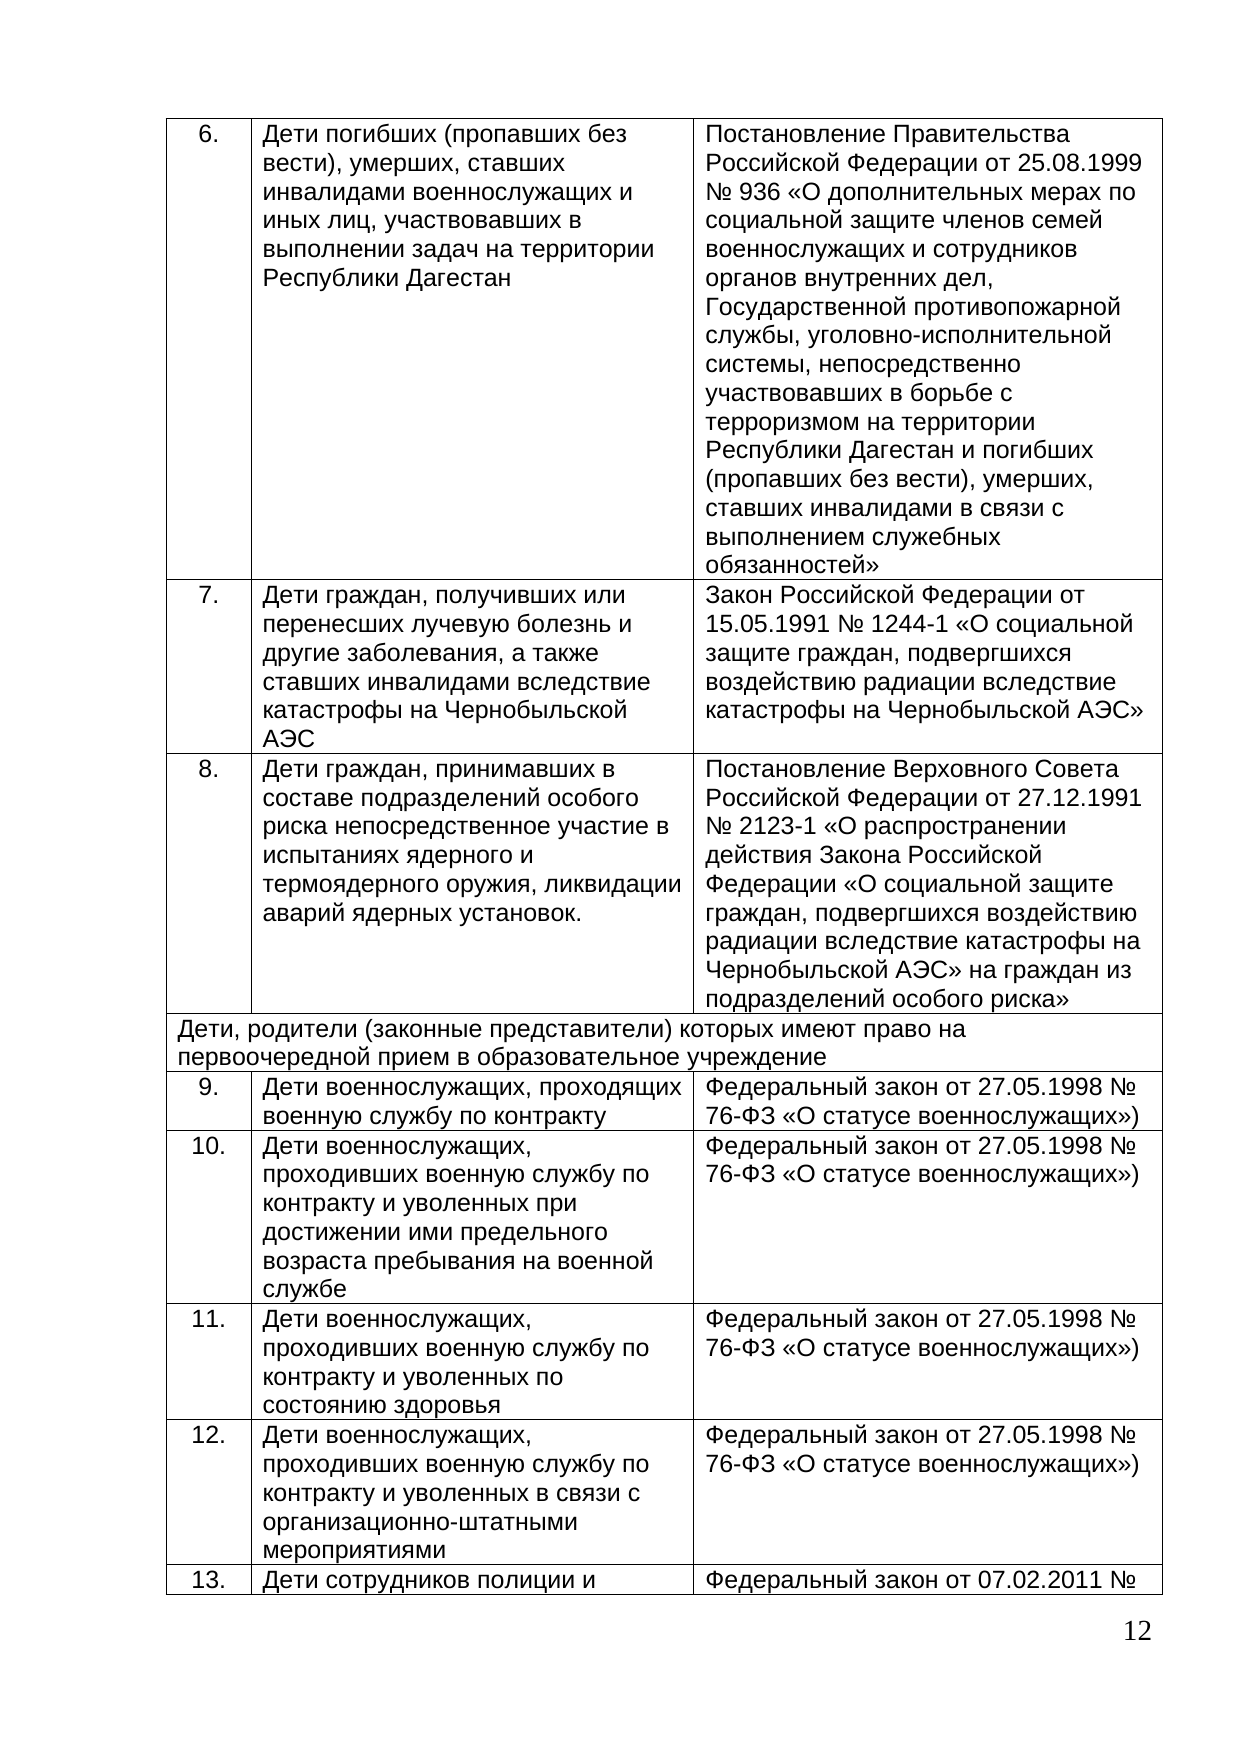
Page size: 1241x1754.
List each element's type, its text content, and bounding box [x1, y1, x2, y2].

table_cell 13. [167, 1565, 251, 1594]
table_cell 7. [167, 580, 251, 753]
table_cell Дети граждан, принимавших в составе подразделений особого риска непосредственное участие в испытаниях ядерного и термоядерного оружия, ликвидации аварий ядерных установок. [252, 754, 693, 1012]
table_cell 9. [167, 1072, 251, 1129]
table_cell Постановление Верховного Совета Российской Федерации от 27.12.1991 № 2123-1 «О распространении действия Закона Российской Федерации «О социальной защите граждан, подвергшихся воздействию радиации вследствие катастрофы на Чернобыльской АЭС» на граждан из подразделений особого риска» [694, 754, 1162, 1012]
table_cell Дети военнослужащих, проходивших военную службу по контракту и уволенных в связи с организационно-штатными мероприятиями [252, 1420, 693, 1564]
table_cell 6. [167, 119, 251, 579]
table_cell 10. [167, 1131, 251, 1303]
table_cell Федеральный закон от 27.05.1998 № 76-ФЗ «О статусе военнослужащих») [694, 1072, 1162, 1129]
table_cell Дети военнослужащих, проходящих военную службу по контракту [252, 1072, 693, 1129]
table_cell Федеральный закон от 27.05.1998 № 76-ФЗ «О статусе военнослужащих») [694, 1304, 1162, 1419]
table_cell Дети граждан, получивших или перенесших лучевую болезнь и другие заболевания, а также ставших инвалидами вследствие катастрофы на Чернобыльской АЭС [252, 580, 693, 753]
table_cell Дети погибших (пропавших без вести), умерших, ставших инвалидами военнослужащих и иных лиц, участвовавших в выполнении задач на территории Республики Дагестан [252, 119, 693, 579]
table_cell 12. [167, 1420, 251, 1564]
table_cell 11. [167, 1304, 251, 1419]
table_cell Закон Российской Федерации от 15.05.1991 № 1244-1 «О социальной защите граждан, подвергшихся воздействию радиации вследствие катастрофы на Чернобыльской АЭС» [694, 580, 1162, 753]
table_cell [252, 1565, 693, 1594]
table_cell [694, 1565, 1162, 1594]
table_cell Федеральный закон от 27.05.1998 № 76-ФЗ «О статусе военнослужащих») [694, 1131, 1162, 1303]
table_cell Дети военнослужащих, проходивших военную службу по контракту и уволенных при достижении ими предельного возраста пребывания на военной службе [252, 1131, 693, 1303]
table_cell Дети военнослужащих, проходивших военную службу по контракту и уволенных по состоянию здоровья [252, 1304, 693, 1419]
table_cell 8. [167, 754, 251, 1012]
table_cell Постановление Правительства Российской Федерации от 25.08.1999 № 936 «О дополнительных мерах по социальной защите членов семей военнослужащих и сотрудников органов внутренних дел, Государственной противопожарной службы, уголовно-исполнительной системы, непосредственно участвовавших в борьбе с терроризмом на территории Республики Дагестан и погибших (пропавших без вести), умерших, ставших инвалидами в связи с выполнением служебных обязанностей» [694, 119, 1162, 579]
table_cell Федеральный закон от 27.05.1998 № 76-ФЗ «О статусе военнослужащих») [694, 1420, 1162, 1564]
table_cell Дети, родители (законные представители) которых имеют право на первоочередной прием в образовательное учреждение [167, 1014, 1162, 1071]
